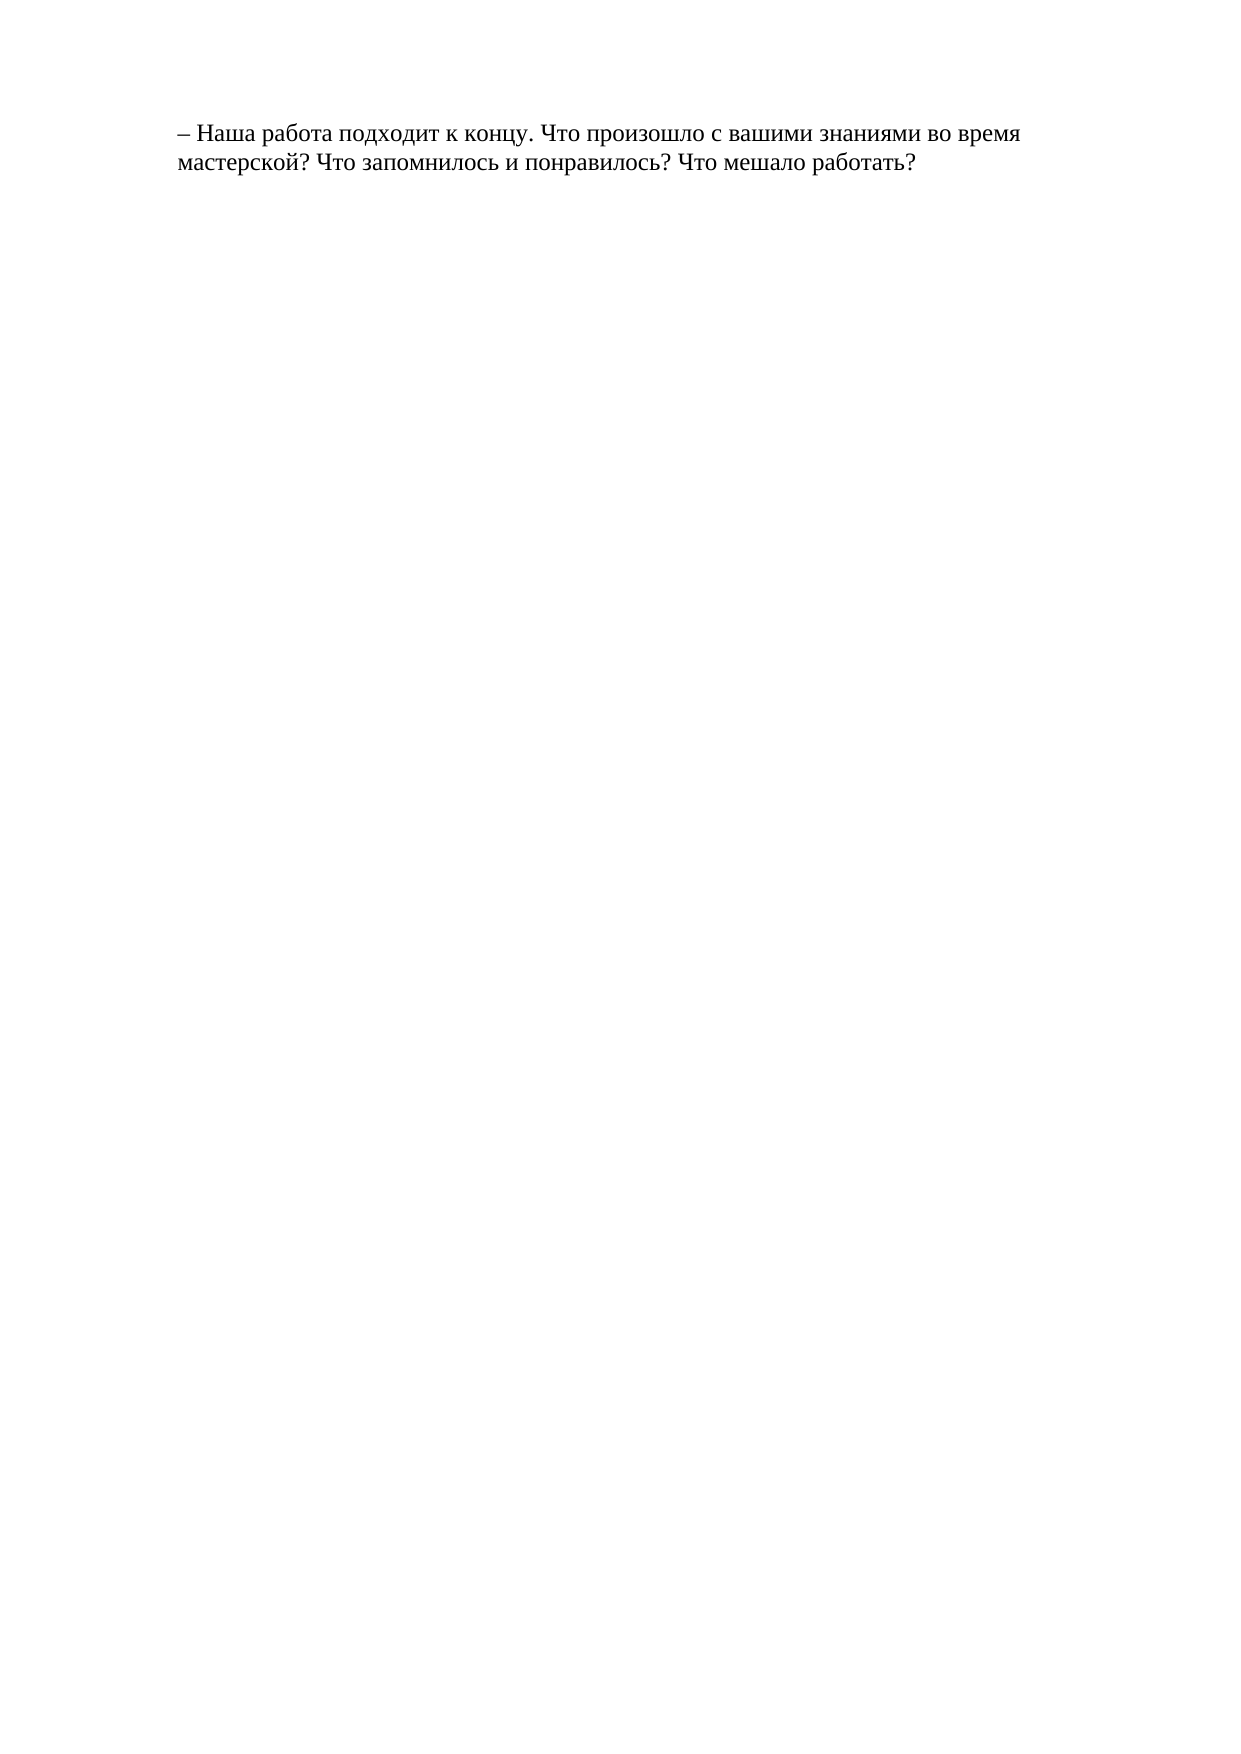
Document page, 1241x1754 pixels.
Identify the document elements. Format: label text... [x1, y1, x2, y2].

text – Наша работа подходит к концу. Что произошло с вашими знаниями во время мастерской? Что запомнилось и понравилось? Что мешало работать? [177, 118, 1152, 176]
